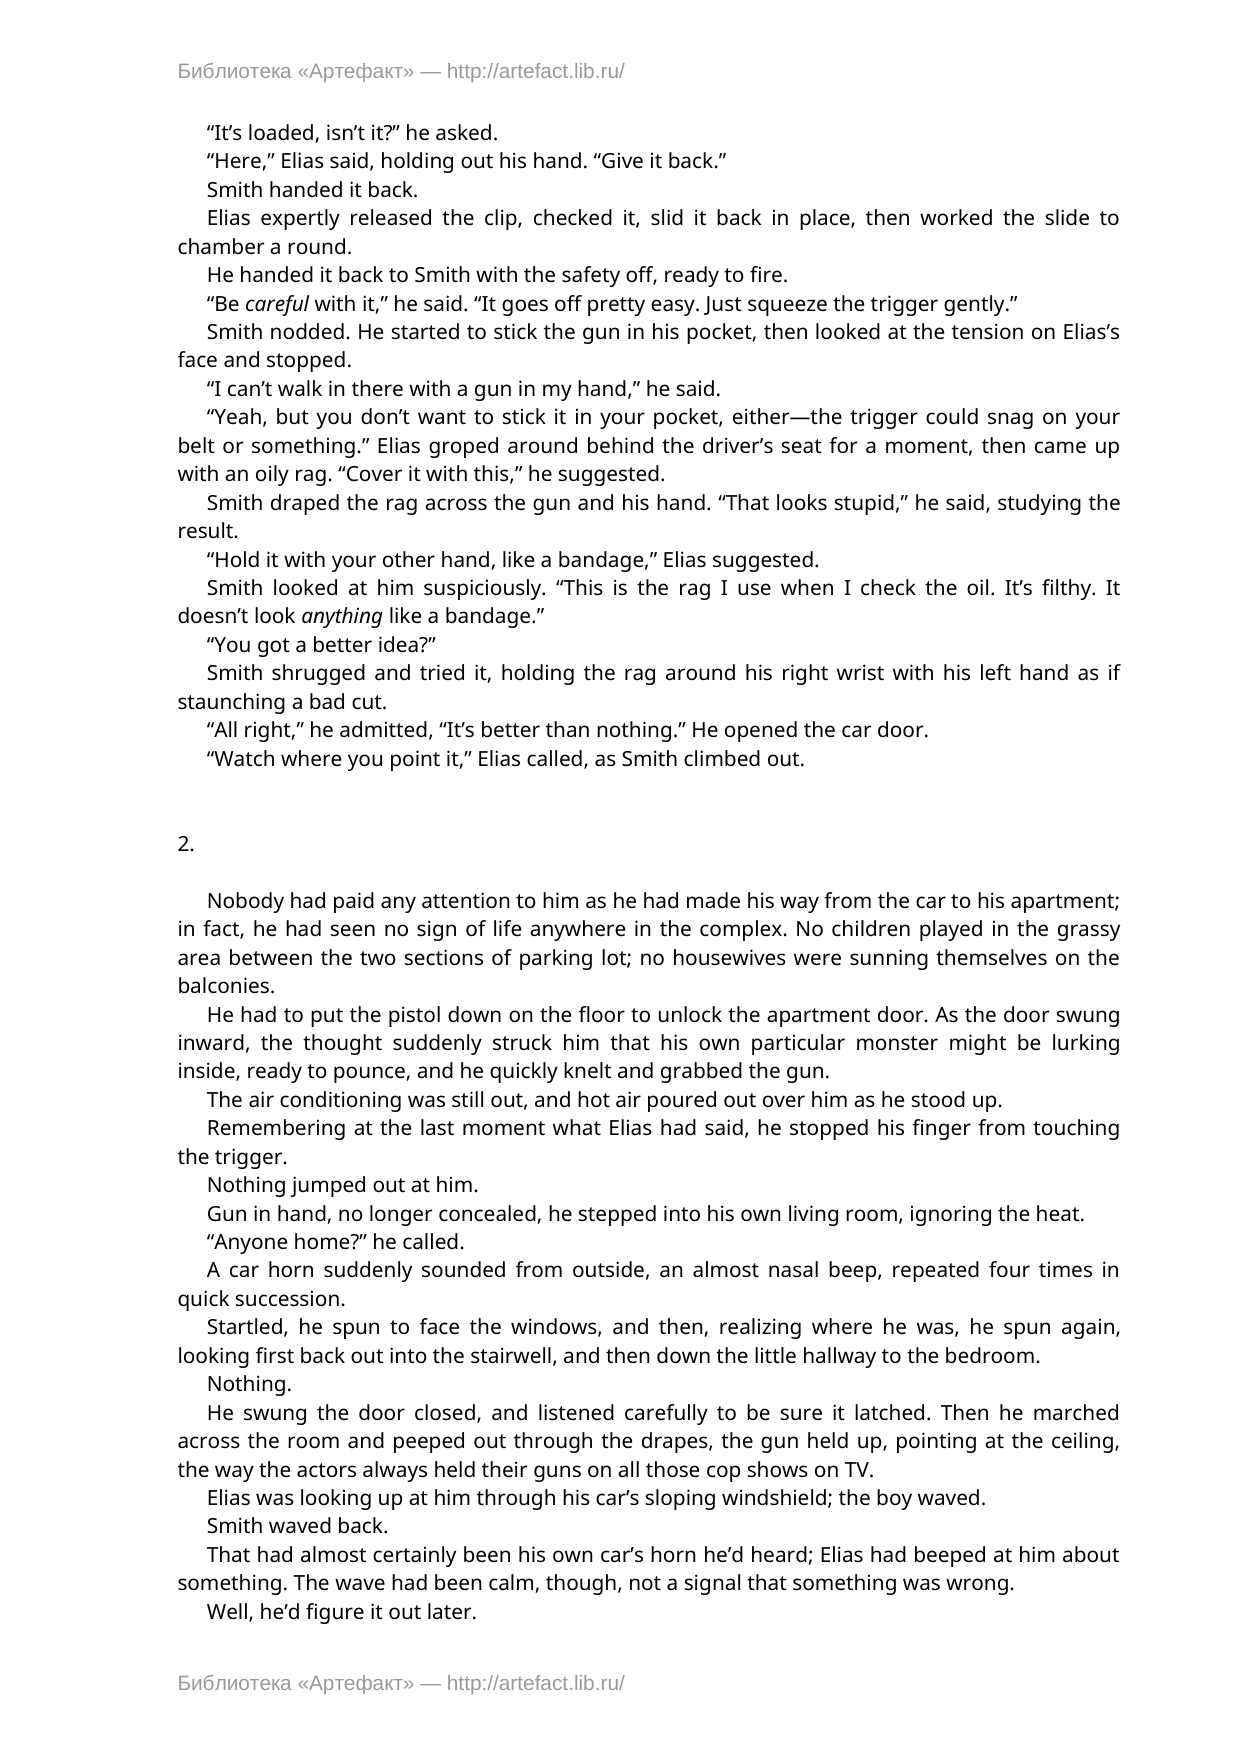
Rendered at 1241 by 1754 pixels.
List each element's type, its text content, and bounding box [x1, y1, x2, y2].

text He had to put the pistol down on the floor to unlock the apartment door. As the door swung inward, the thought suddenly struck him that his own particular monster might be lurking inside, ready to pounce, and he quickly knelt and grabbed the gun. [177, 1000, 1122, 1085]
text Remembering at the last moment what Elias had said, he stopped his finger from touching the trigger. [177, 1113, 1122, 1170]
text Nobody had paid any attention to him as he had made his way from the car to his apartment; in fact, he had seen no sign of life anywhere in the complex. No children played in the grassy area between the two sections of parking lot; no housewives were sunning themselves on the balconies. [177, 886, 1122, 1000]
text Smith looked at him suspiciously. “This is the rag I use when I check the oil. It’s filthy. It doesn’t look anything like a bandage.” [177, 573, 1122, 630]
text He handed it back to Smith with the safety off, ready to fire. [177, 260, 1122, 289]
text Gun in hand, no longer concealed, he stepped into his own living room, ignoring the heat. [177, 1199, 1122, 1227]
text Elias was looking up at him through his car’s sloping windshield; the boy waved. [177, 1483, 1122, 1512]
text “All right,” he admitted, “It’s better than nothing.” He opened the car door. [177, 715, 1122, 744]
text “Watch where you point it,” Elias called, as Smith climbed out. [177, 744, 1122, 772]
text Smith nodded. He started to stick the gun in his pocket, then looked at the tension on Elias’s face and stopped. [177, 317, 1122, 374]
text Smith waved back. [177, 1512, 1122, 1540]
text Smith shrugged and tried it, holding the rag around his right wrist with his left hand as if staunching a bad cut. [177, 658, 1122, 715]
text 2. [177, 829, 1122, 857]
text Elias expertly released the clip, checked it, slid it back in place, then worked the slide to chamber a round. [177, 203, 1122, 260]
text He swung the door closed, and listened carefully to be sure it latched. Then he marched across the room and peeped out through the drapes, the gun held up, pointing at the ceiling, the way the actors always held their guns on all those cop shows on TV. [177, 1398, 1122, 1483]
text “You got a better idea?” [177, 630, 1122, 658]
text The air conditioning was still out, and hot air poured out over him as he stood up. [177, 1085, 1122, 1113]
text Smith draped the rag across the gun and his hand. “That looks stupid,” he said, studying the result. [177, 488, 1122, 545]
text “Hold it with your other hand, like a bandage,” Elias suggested. [177, 545, 1122, 573]
text “Be careful with it,” he said. “It goes off pretty easy. Just squeeze the trigger gently.” [177, 289, 1122, 317]
text Well, he’d figure it out later. [177, 1597, 1122, 1625]
text Smith handed it back. [177, 175, 1122, 203]
text “It’s loaded, isn’t it?” he asked. [177, 118, 1122, 147]
text “Anyone home?” he called. [177, 1227, 1122, 1256]
text “Here,” Elias said, holding out his hand. “Give it back.” [177, 147, 1122, 175]
text A car horn suddenly sounded from outside, an almost nasal beep, repeated four times in quick succession. [177, 1256, 1122, 1312]
text Nothing. [177, 1369, 1122, 1398]
text That had almost certainly been his own car’s horn he’d heard; Elias had beeped at him about something. The wave had been calm, though, not a signal that something was wrong. [177, 1540, 1122, 1597]
text Nothing jumped out at him. [177, 1170, 1122, 1199]
text “I can’t walk in there with a gun in my hand,” he said. [177, 374, 1122, 402]
text Startled, he spun to face the windows, and then, realizing where he was, he spun again, looking first back out into the stairwell, and then down the little hallway to the bedroom. [177, 1312, 1122, 1369]
text “Yeah, but you don’t want to stick it in your pocket, either—the trigger could snag on your belt or something.” Elias groped around behind the driver’s seat for a moment, then came up with an oily rag. “Cover it with this,” he suggested. [177, 402, 1122, 488]
